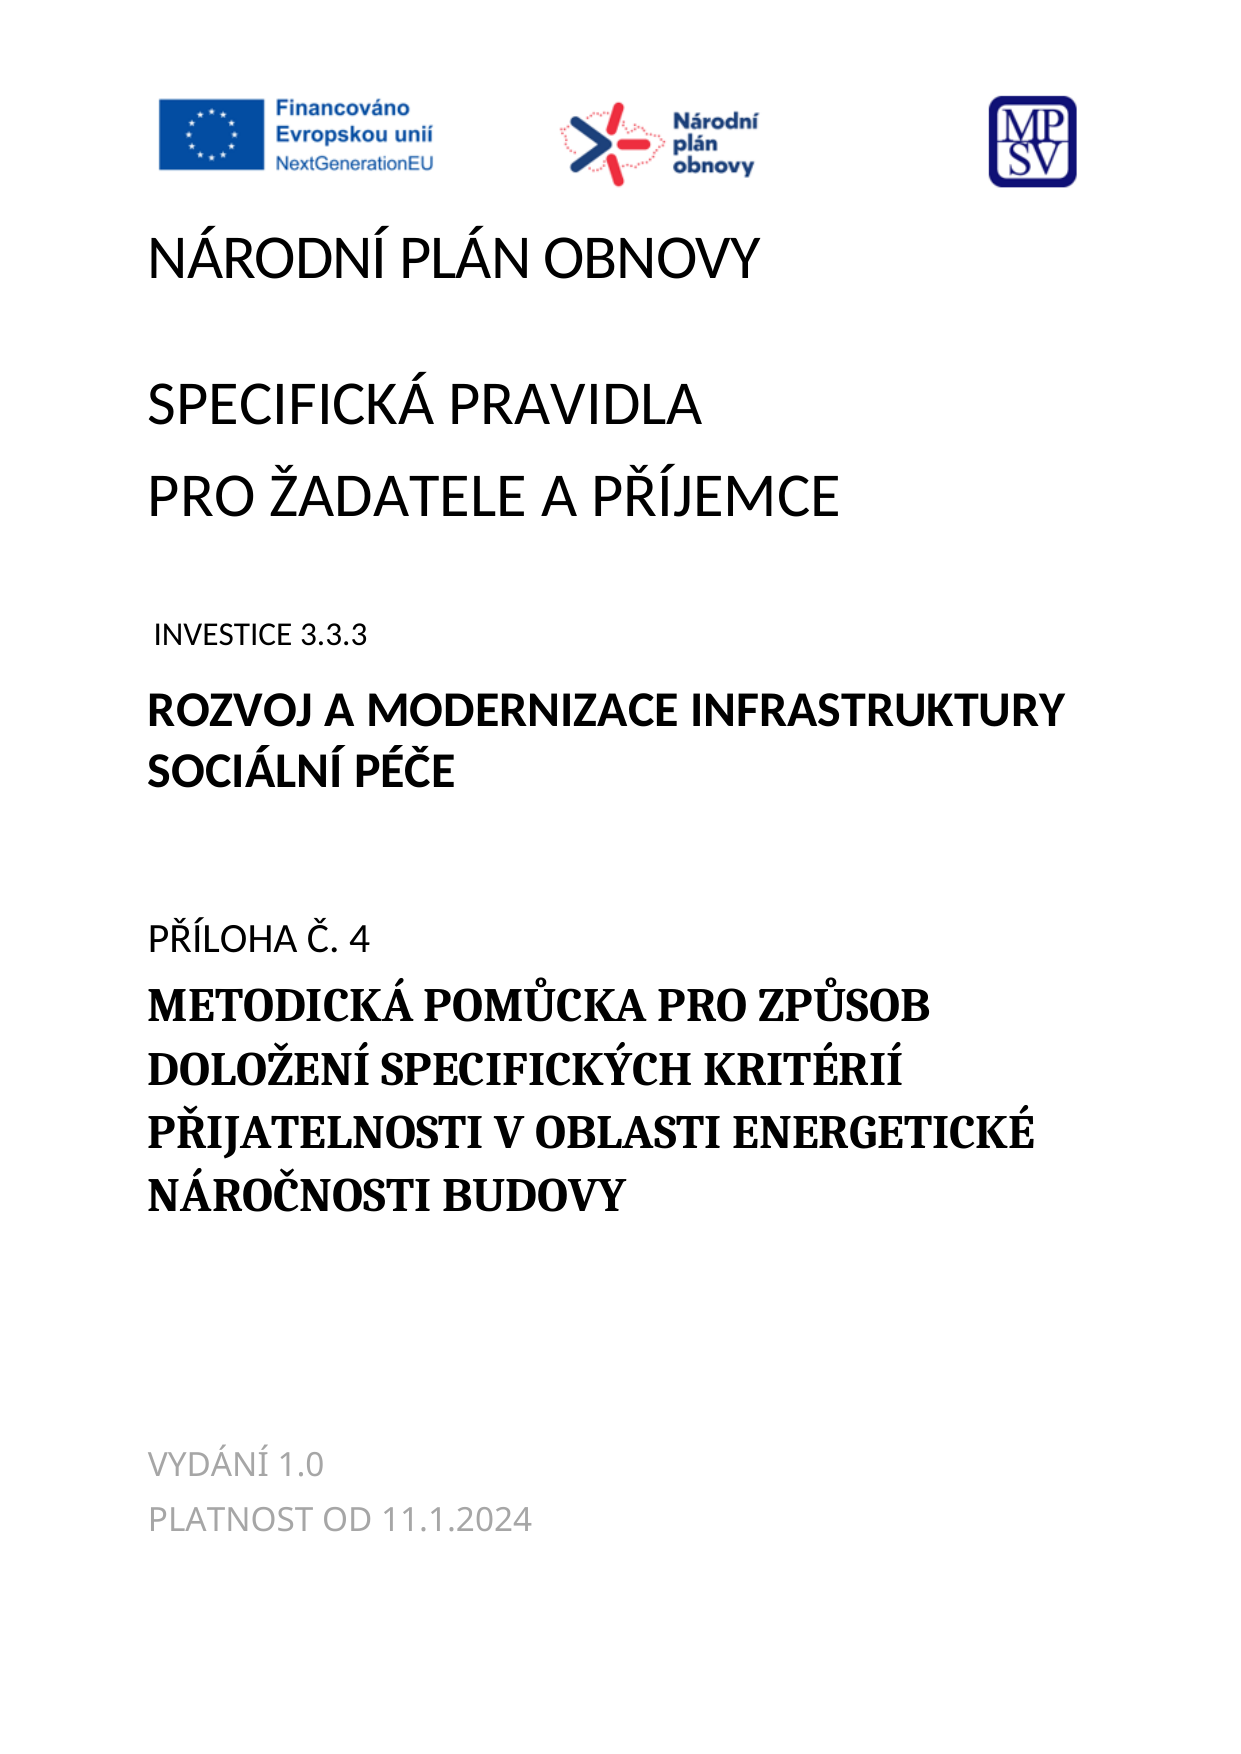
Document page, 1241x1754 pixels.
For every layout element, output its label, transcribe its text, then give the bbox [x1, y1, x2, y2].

text ROZVOJ A MODERNIZACE INFRASTRUKTURY SOCIÁLNÍ PÉČE [148, 678, 1093, 800]
text Specifická PRAVIDLA [148, 364, 1093, 440]
picture [147, 73, 1093, 212]
title NÁRODNÍ PLÁN OBNOVY [148, 217, 1093, 294]
text INVESTICE 3.3.3 [148, 612, 1093, 653]
text PRO ŽADATELE A PŘÍJEMCE [148, 455, 1093, 532]
text VYDÁNÍ 1.0 [148, 1441, 1093, 1486]
text Metodická pomůcka pro způsob doložení specifických kritérií přijatelnosti v oblasti energetické náročnosti budovy [148, 979, 1093, 1224]
text PŘÍLOHA Č. 4 [148, 912, 1093, 962]
text PLATNOST OD 11.1.2024 [148, 1495, 1093, 1541]
